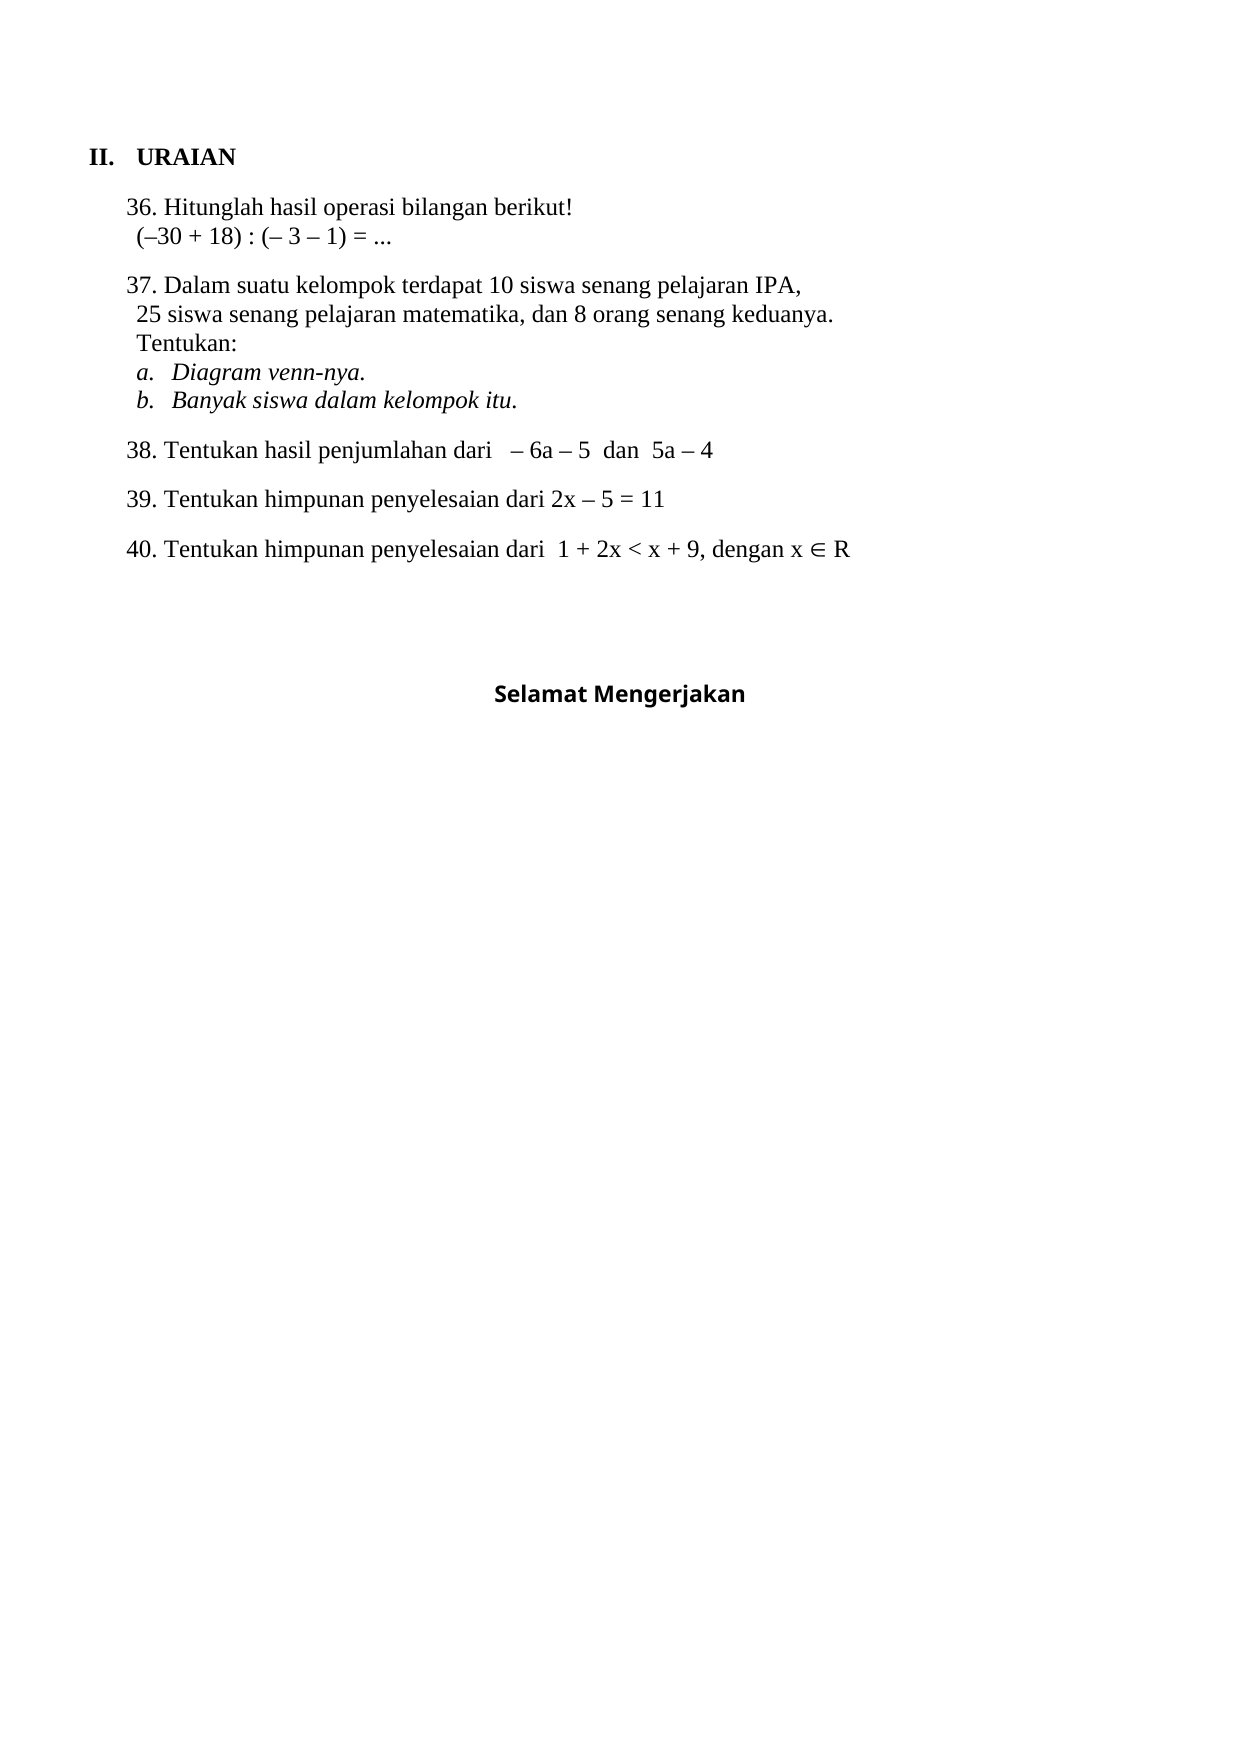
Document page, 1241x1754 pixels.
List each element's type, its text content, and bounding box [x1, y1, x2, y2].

text Tentukan: [136, 328, 1152, 357]
text (–30 + 18) : (– 3 – 1) = ... [136, 221, 1152, 249]
text Tentukan himpunan penyelesaian dari 1 + 2x < x + 9, dengan x R [126, 534, 1152, 563]
text a. Diagram venn-nya. [136, 357, 1152, 385]
text 25 siswa senang pelajaran matematika, dan 8 orang senang keduanya. [136, 299, 1152, 328]
list Hitunglah hasil operasi bilangan berikut! [126, 192, 1152, 221]
text b. Banyak siswa dalam kelompok itu. [136, 385, 1152, 414]
text Dalam suatu kelompok terdapat 10 siswa senang pelajaran IPA, [126, 270, 1152, 299]
text Tentukan himpunan penyelesaian dari 2x – 5 = 11 [126, 484, 1152, 513]
text II. URAIAN [89, 142, 1152, 171]
text Selamat Mengerjakan [89, 678, 1152, 709]
text Tentukan hasil penjumlahan dari – 6a – 5 dan 5a – 4 [126, 435, 1152, 464]
